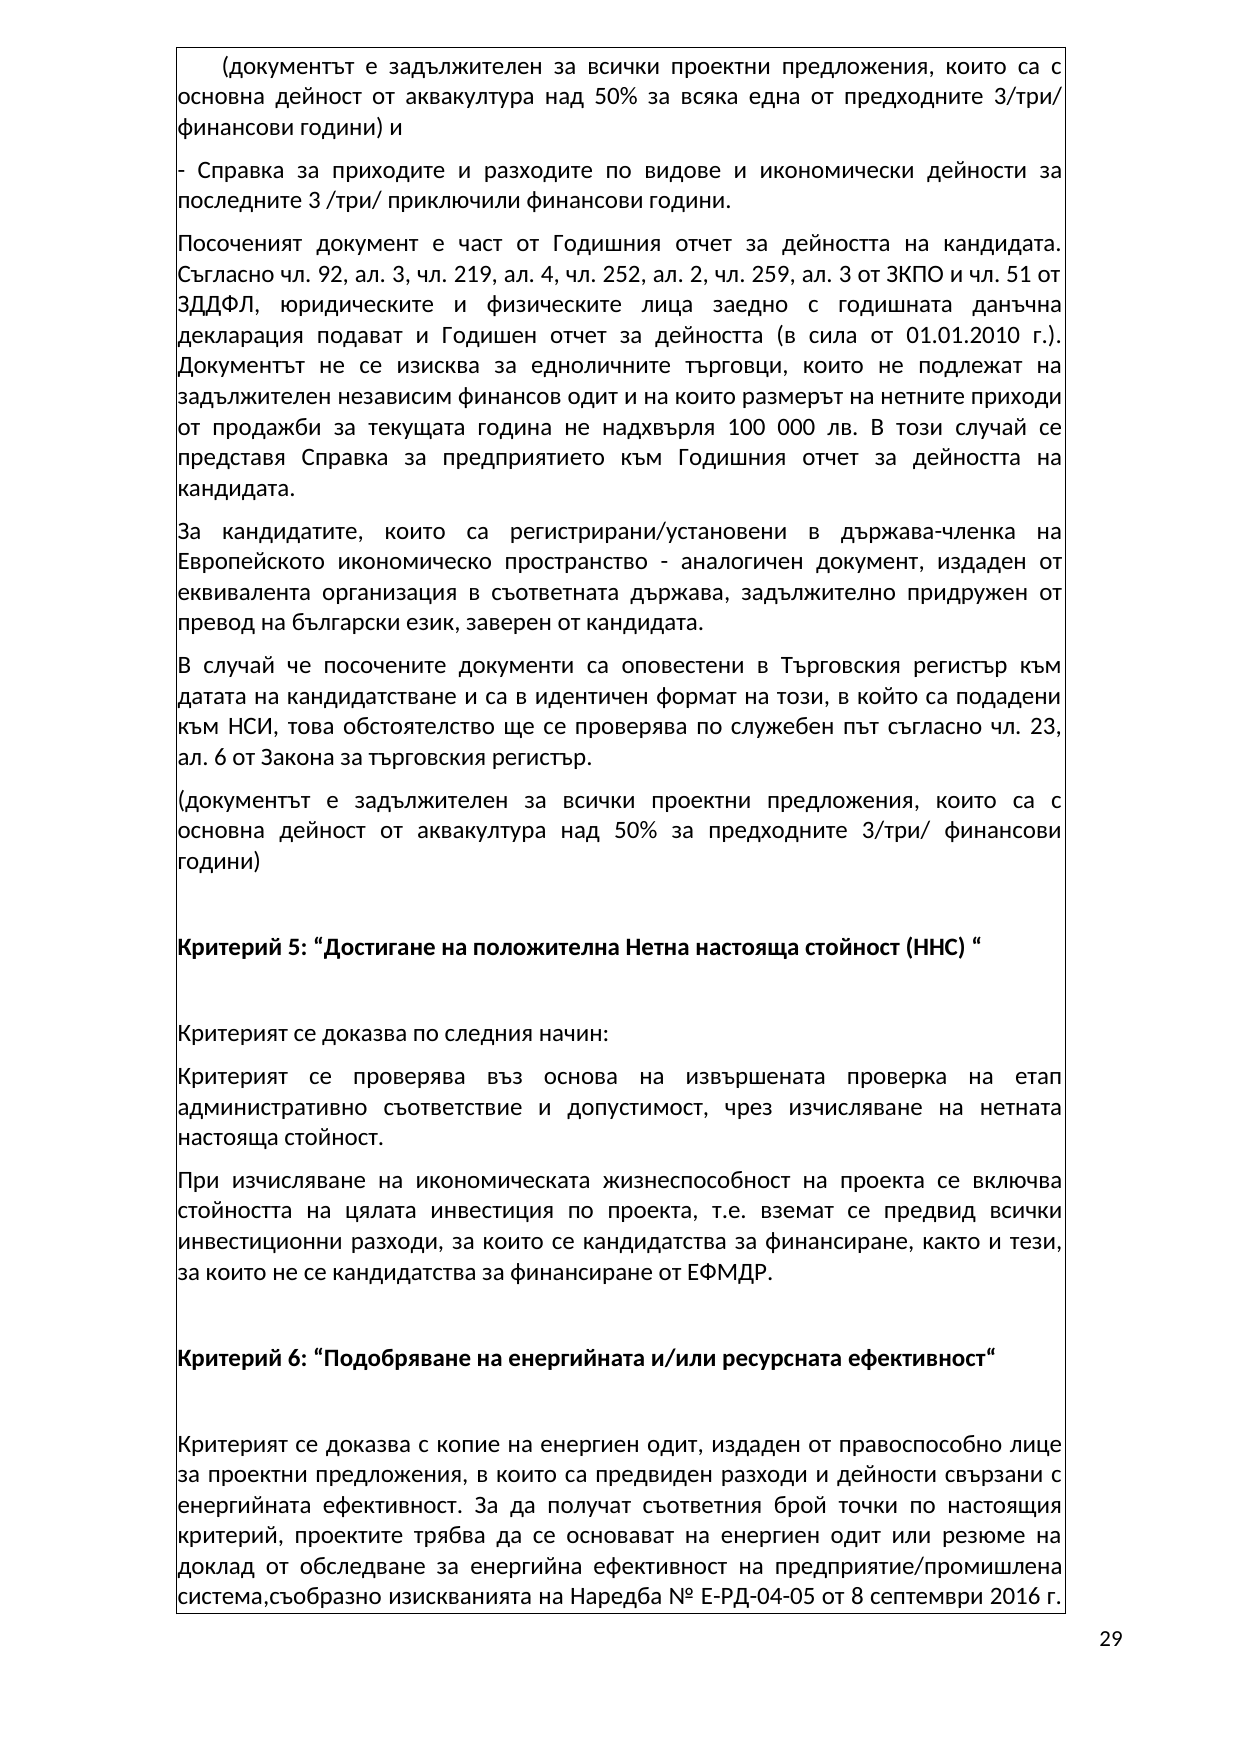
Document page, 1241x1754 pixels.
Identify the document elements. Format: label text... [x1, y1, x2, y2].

text В случай че посочените документи са оповестени в Търговския регистър към датата на кандидатстване и са в идентичен формат на този, в който са подадени към НСИ, това обстоятелство ще се проверява по служебен път съгласно чл. 23, ал. 6 от Закона за търговския регистър. [177, 646, 1065, 771]
text За кандидатите, които са регистрирани/установени в държава-членка на Европейското икономическо пространство - аналогичен документ, издаден от еквивалента организация в съответната държава, задължително придружен от превод на български език, заверен от кандидата. [177, 512, 1065, 637]
text (документът е задължителен за всички проектни предложения, които са с основна дейност от аквакултура над 50% за всяка една от предходните 3/три/ финансови години) и [177, 48, 1065, 142]
text (документът е задължителен за всички проектни предложения, които са с основна дейност от аквакултура над 50% за предходните 3/три/ финансови години) [177, 781, 1065, 876]
text Критерий 6: “Подобряване на енергийната и/или ресурсната ефективност“ [177, 1339, 1065, 1372]
text При изчисляване на икономическата жизнеспособност на проекта се включва стойността на цялата инвестиция по проекта, т.е. вземат се предвид всички инвестиционни разходи, за които се кандидатства за финансиране, както и тези, за които не се кандидатства за финансиране от ЕФМДР. [177, 1161, 1065, 1286]
text Критерият се доказва по следния начин: [177, 1014, 1065, 1048]
text Критерий 5: “Достигане на положителна Нетна настояща стойност (ННС) “ [177, 928, 1065, 962]
text Критерият се проверява въз основа на извършената проверка на етап административно съответствие и допустимост, чрез изчисляване на нетната настояща стойност. [177, 1057, 1065, 1152]
text - Справка за приходите и разходите по видове и икономически дейности за последните 3 /три/ приключили финансови години. [177, 151, 1065, 215]
text Посоченият документ е част от Годишния отчет за дейността на кандидата. Съгласно чл. 92, ал. 3, чл. 219, ал. 4, чл. 252, ал. 2, чл. 259, ал. 3 от ЗКПО и чл. 51 от ЗДДФЛ, юридическите и физическите лица заедно с годишната данъчна декларация подават и Годишен отчет за дейността (в сила от 01.01.2010 г.). Документът не се изисква за едноличните търговци, които не подлежат на задължителен независим финансов одит и на които размерът на нетните приходи от продажби за текущата година не надхвърля 100 000 лв. В този случай се представя Справка за предприятието към Годишния отчет за дейността на кандидата. [177, 224, 1065, 502]
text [177, 1425, 1065, 1613]
